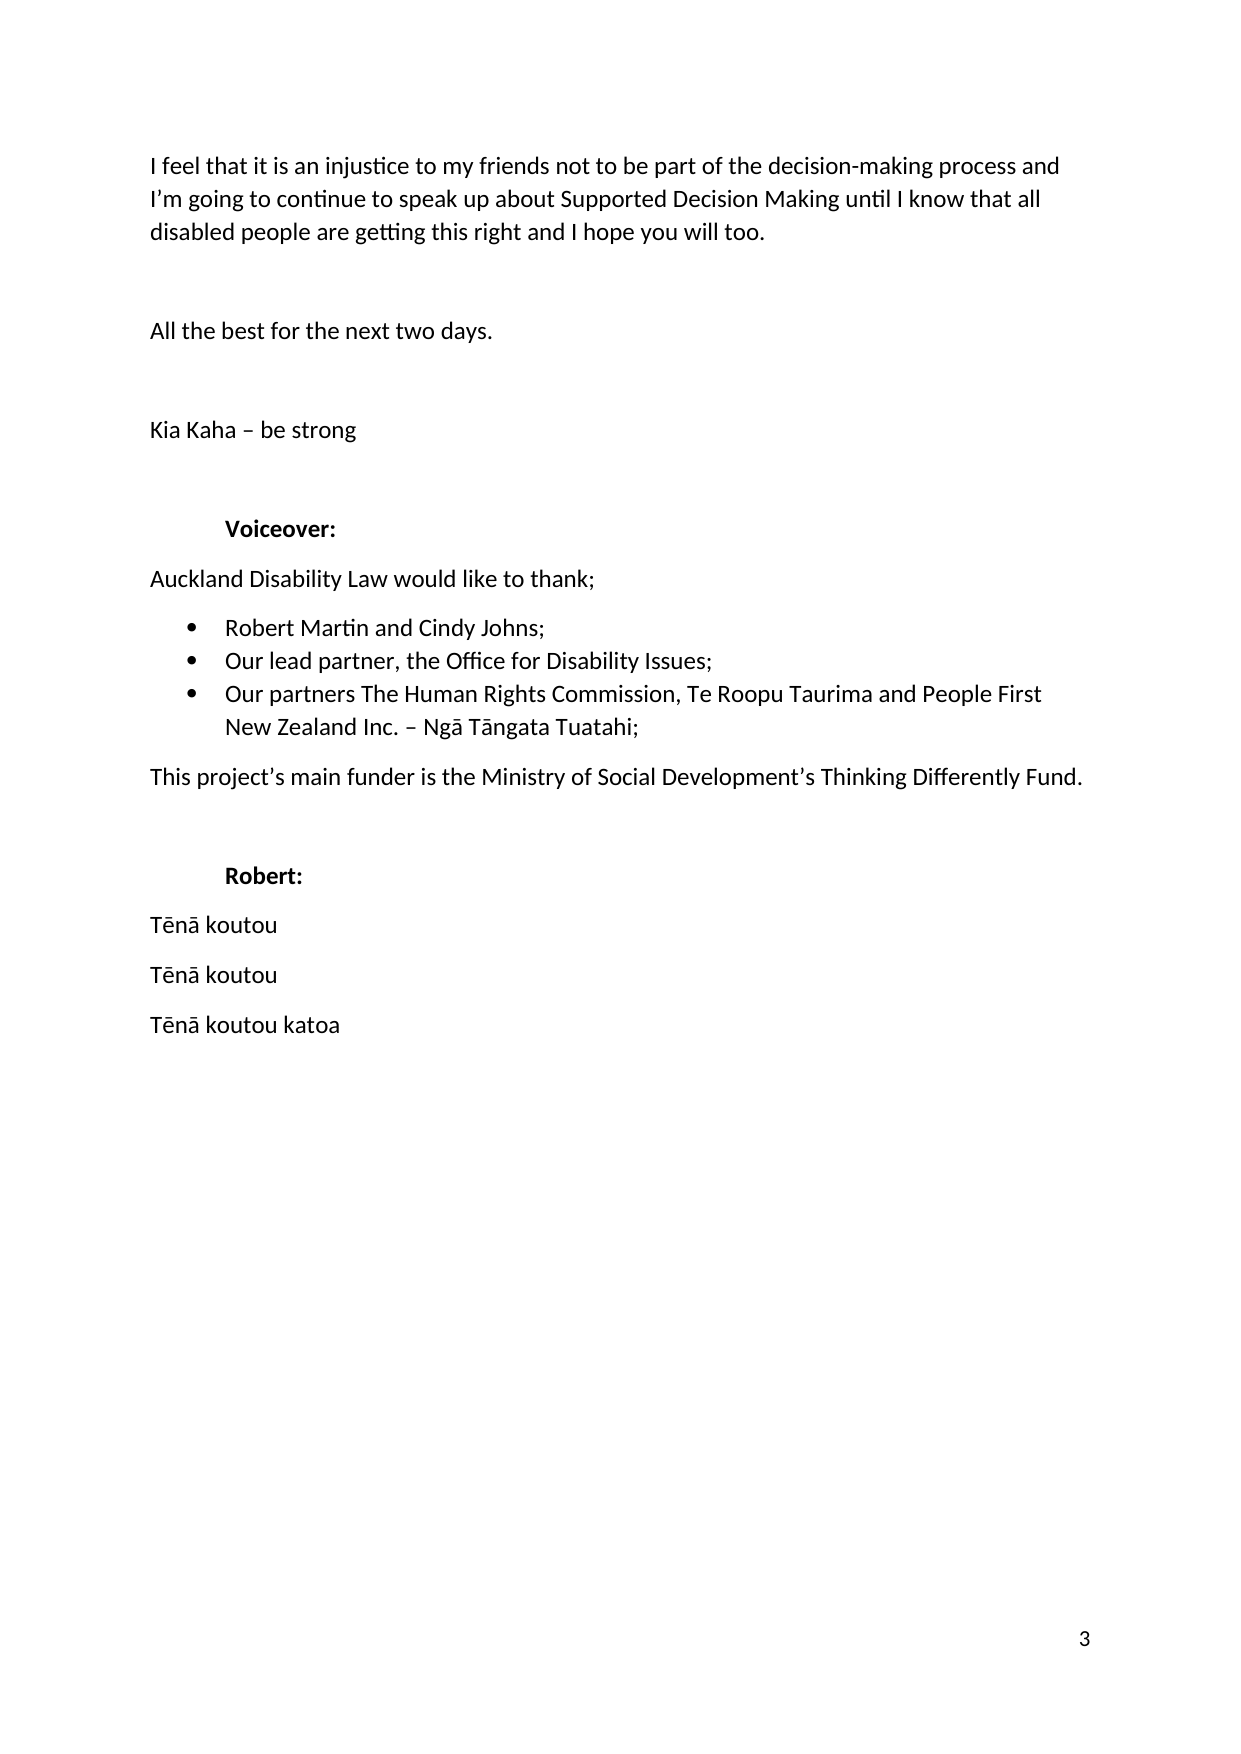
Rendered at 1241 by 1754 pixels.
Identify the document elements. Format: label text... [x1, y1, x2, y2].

text This project’s main funder is the Ministry of Social Development’s Thinking Differently Fund. [150, 761, 1090, 791]
text I feel that it is an injustice to my friends not to be part of the decision-making process and I’m going to continue to speak up about Supported Decision Making until I know that all disabled people are getting this right and I hope you will too. [150, 150, 1090, 246]
text Tēnā koutou [150, 909, 1090, 940]
list Our lead partner, the Office for Disability Issues; [187, 645, 1090, 676]
text Kia Kaha – be strong [150, 414, 1090, 445]
text Tēnā koutou [150, 959, 1090, 990]
text Auckland Disability Law would like to thank; [150, 563, 1090, 593]
text Tēnā koutou katoa [150, 1009, 1090, 1039]
list Our partners The Human Rights Commission, Te Roopu Taurima and People First New Zealand Inc. – Ngā Tāngata Tuatahi; [187, 678, 1090, 742]
list Robert Martin and Cindy Johns; [187, 612, 1090, 643]
text All the best for the next two days. [150, 315, 1090, 346]
text Robert: [225, 860, 1090, 891]
text Voiceover: [225, 513, 1090, 544]
